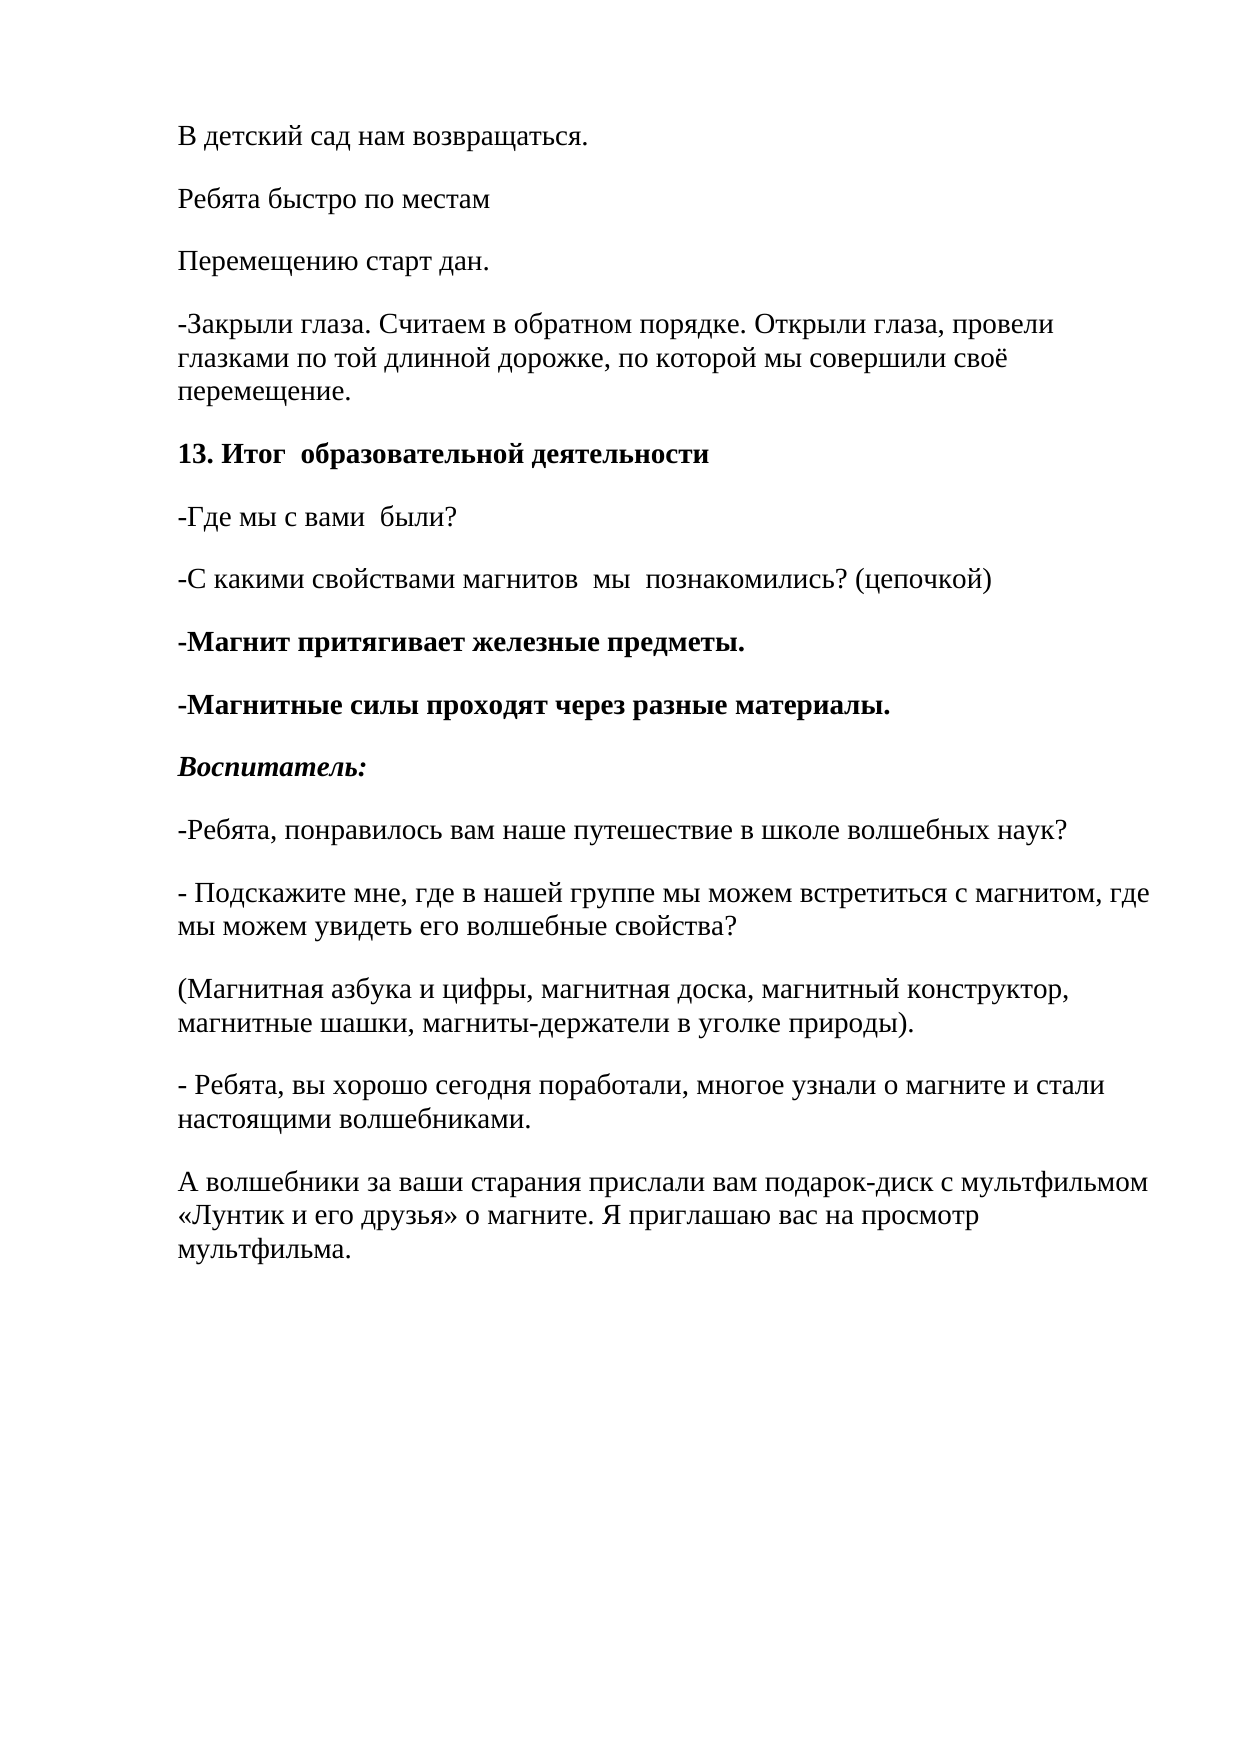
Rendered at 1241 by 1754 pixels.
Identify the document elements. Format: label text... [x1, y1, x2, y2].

text -Магнитные силы проходят через разные материалы. [177, 687, 1152, 720]
text Перемещению старт дан. [177, 243, 1152, 277]
text Ребята быстро по местам [177, 181, 1152, 214]
text -Магнит притягивает железные предметы. [177, 624, 1152, 658]
text - Подскажите мне, где в нашей группе мы можем встретиться с магнитом, где мы можем увидеть его волшебные свойства? [177, 875, 1152, 942]
text -С какими свойствами магнитов мы познакомились? (цепочкой) [177, 561, 1152, 595]
text -Ребята, понравилось вам наше путешествие в школе волшебных наук? [177, 812, 1152, 846]
text 13. Итог образовательной деятельности [177, 436, 1152, 469]
text Воспитатель: [177, 749, 1152, 783]
text -Где мы с вами были? [177, 499, 1152, 532]
text - Ребята, вы хорошо сегодня поработали, многое узнали о магните и стали настоящими волшебниками. [177, 1067, 1152, 1134]
text А волшебники за ваши старания прислали вам подарок-диск с мультфильмом «Лунтик и его друзья» о магните. Я приглашаю вас на просмотр мультфильма. [177, 1164, 1152, 1264]
text В детский сад нам возвращаться. [177, 118, 1152, 152]
text -Закрыли глаза. Считаем в обратном порядке. Открыли глаза, провели глазками по той длинной дорожке, по которой мы совершили своё перемещение. [177, 306, 1152, 407]
text (Магнитная азбука и цифры, магнитная доска, магнитный конструктор, магнитные шашки, магниты-держатели в уголке природы). [177, 971, 1152, 1038]
